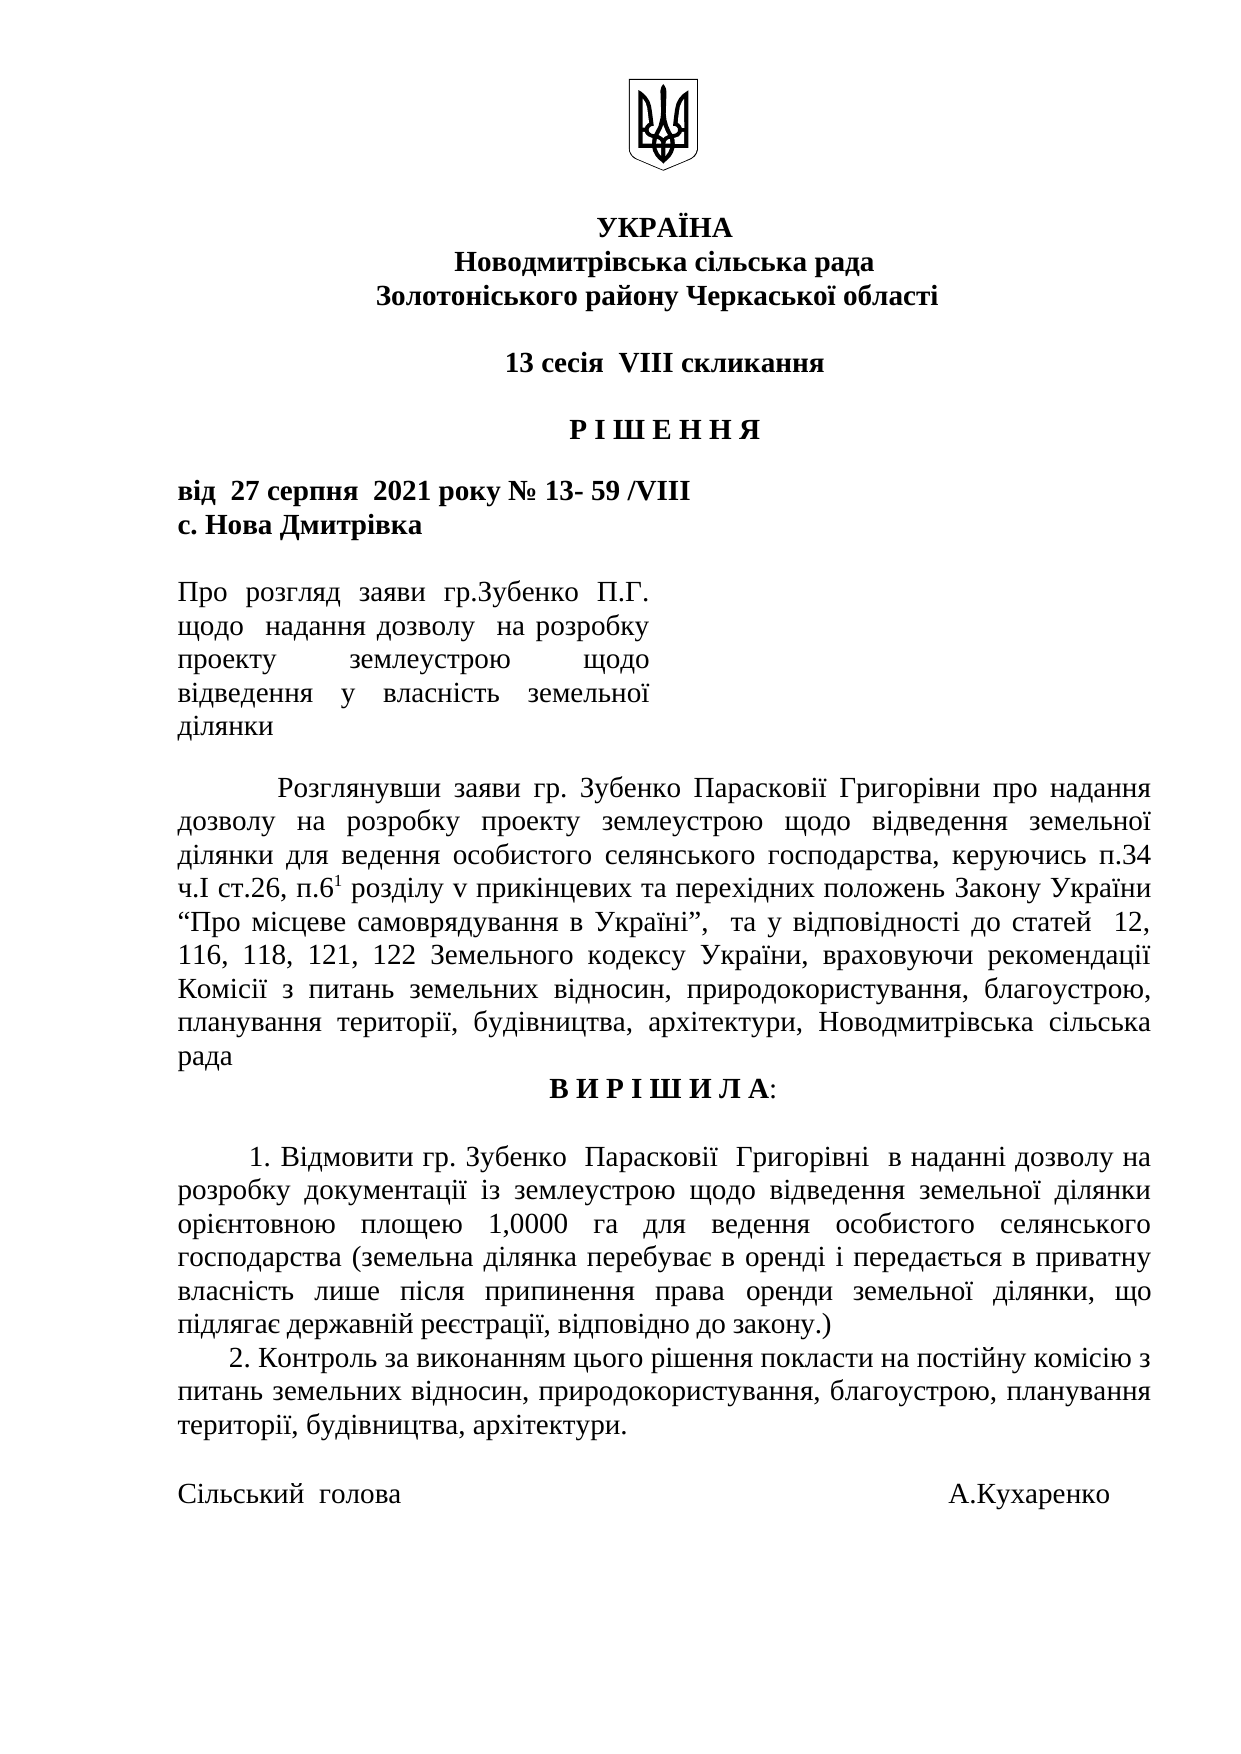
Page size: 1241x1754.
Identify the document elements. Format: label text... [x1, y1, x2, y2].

text УКРАЇНА [177, 211, 1152, 244]
text с. Нова Дмитрівка [177, 507, 1152, 541]
text Р І Ш Е Н Н Я [177, 412, 1152, 445]
text від 27 серпня 2021 року № 13- 59 /VІІІ [177, 473, 1152, 507]
text Сільський голова А.Кухаренко [177, 1476, 1152, 1510]
text 13 сесія VIІІ скликання [177, 345, 1152, 378]
text Новодмитрівська сільська рада [177, 244, 1152, 278]
text Розглянувши заяви гр. Зубенко Парасковії Григорівни про надання дозволу на розробку проекту землеустрою щодо відведення земельної ділянки для ведення особистого селянського господарства, керуючись п.34 ч.І ст.26, п.61 розділу v прикінцевих та перехідних положень Закону України “Про місцеве самоврядування в Україні”, та у відповідності до статей 12, 116, 118, 121, 122 Земельного кодексу України, враховуючи рекомендації Комісії з питань земельних відносин, природокористування, благоустрою, планування території, будівництва, архітектури, Новодмитрівська сільська рада [177, 770, 1152, 1072]
text Золотоніського району Черкаської області [177, 278, 1137, 311]
text В И Р І Ш И Л А: [177, 1072, 1152, 1105]
text 1. Відмовити гр. Зубенко Парасковії Григорівні в наданні дозволу на розробку документації із землеустрою щодо відведення земельної ділянки орієнтовною площею 1,0000 га для ведення особистого селянського господарства (земельна ділянка перебуває в оренді і передається в приватну власність лише після припинення права оренди земельної ділянки, що підлягає державній реєстрації, відповідно до закону.) [177, 1139, 1152, 1340]
text Про розгляд заяви гр.Зубенко П.Г. щодо надання дозволу на розробку проекту землеустрою щодо відведення у власність земельної ділянки [177, 574, 650, 742]
text 2. Контроль за виконанням цього рішення покласти на постійну комісію з питань земельних відносин, природокористування, благоустрою, планування території, будівництва, архітектури. [177, 1340, 1152, 1441]
